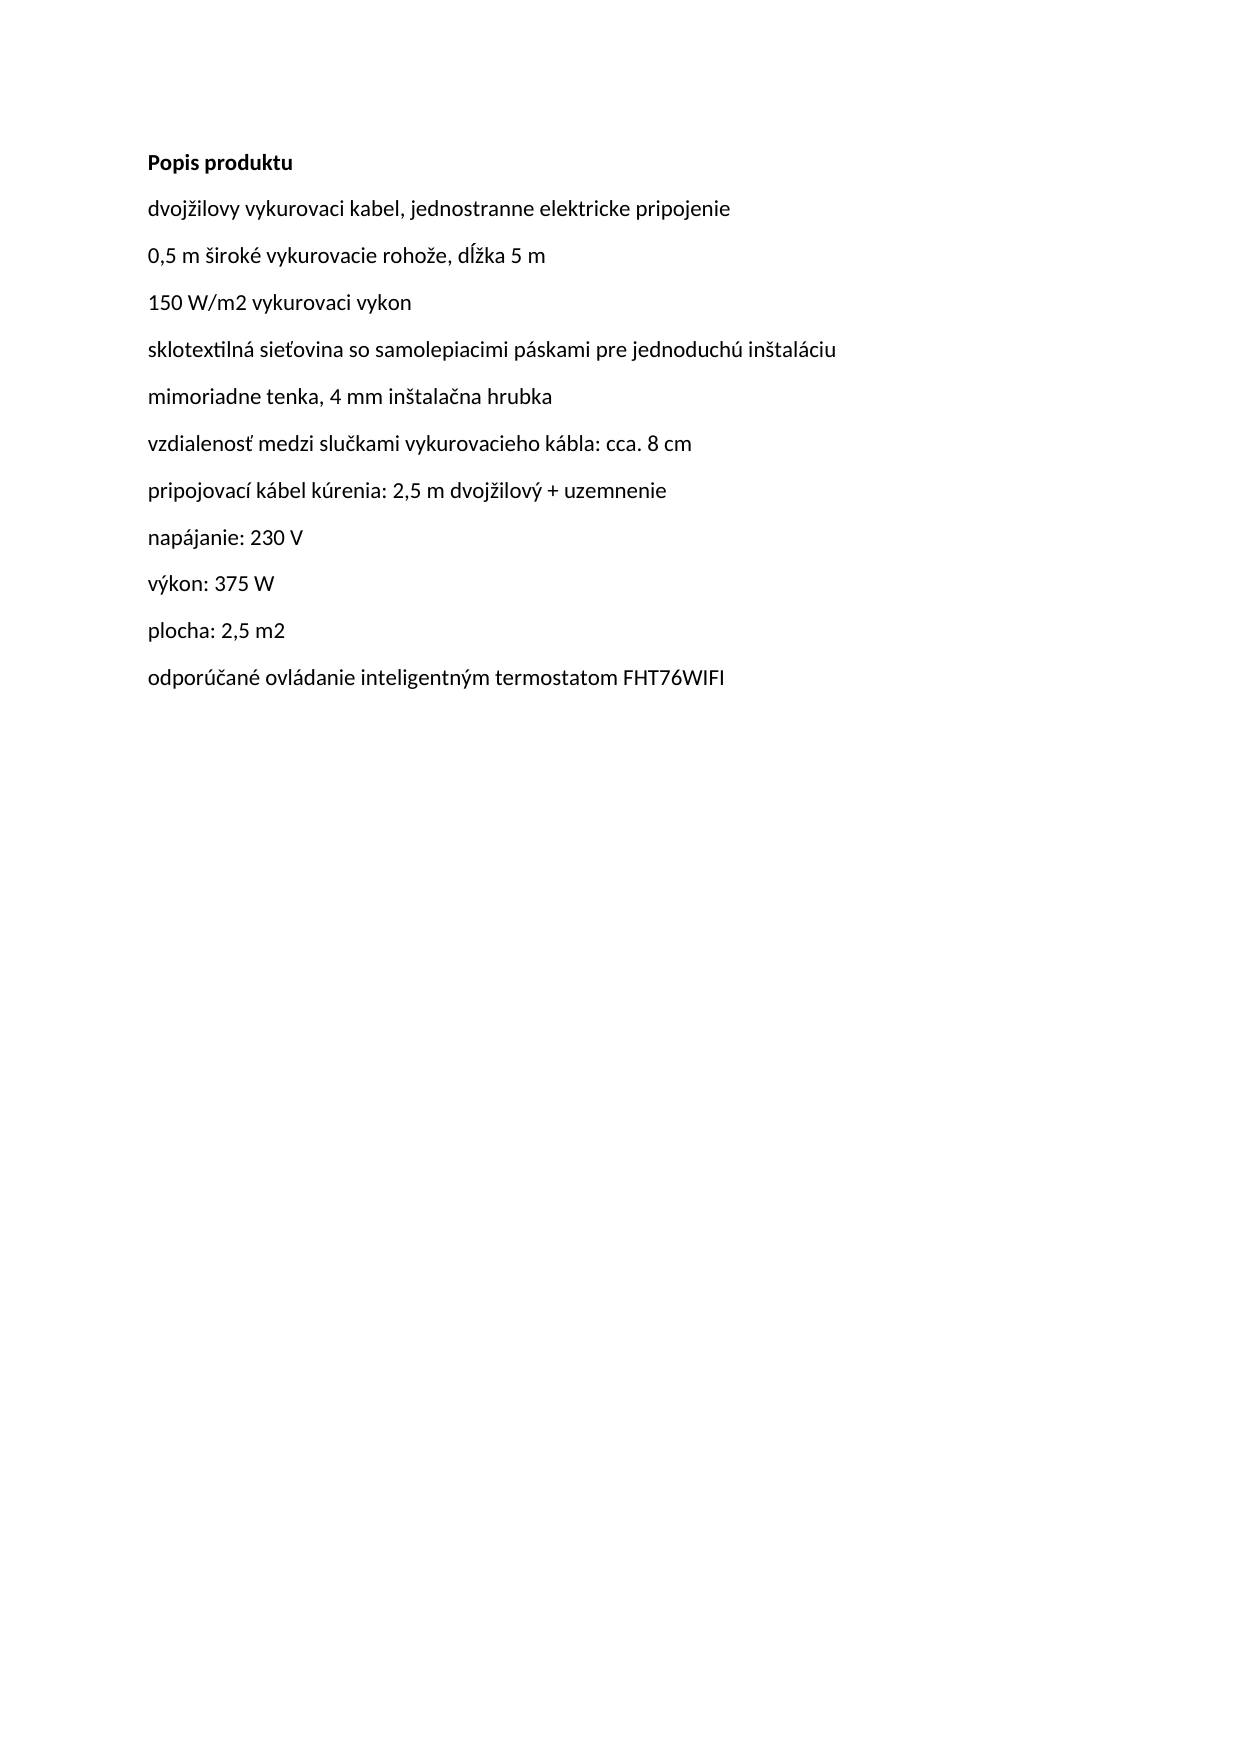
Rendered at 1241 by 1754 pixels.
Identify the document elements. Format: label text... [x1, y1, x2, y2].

text dvojžilovy vykurovaci kabel, jednostranne elektricke pripojenie [148, 194, 1093, 222]
text pripojovací kábel kúrenia: 2,5 m dvojžilový + uzemnenie [148, 476, 1093, 504]
text vzdialenosť medzi slučkami vykurovacieho kábla: cca. 8 cm [148, 429, 1093, 457]
text 150 W/m2 vykurovaci vykon [148, 288, 1093, 316]
text mimoriadne tenka, 4 mm inštalačna hrubka [148, 382, 1093, 410]
text Popis produktu [148, 148, 1093, 176]
text výkon: 375 W [148, 569, 1093, 597]
text napájanie: 230 V [148, 523, 1093, 551]
text sklotextilná sieťovina so samolepiacimi páskami pre jednoduchú inštaláciu [148, 335, 1093, 363]
text plocha: 2,5 m2 [148, 616, 1093, 644]
text 0,5 m široké vykurovacie rohože, dĺžka 5 m [148, 241, 1093, 269]
text odporúčané ovládanie inteligentným termostatom FHT76WIFI [148, 663, 1093, 691]
